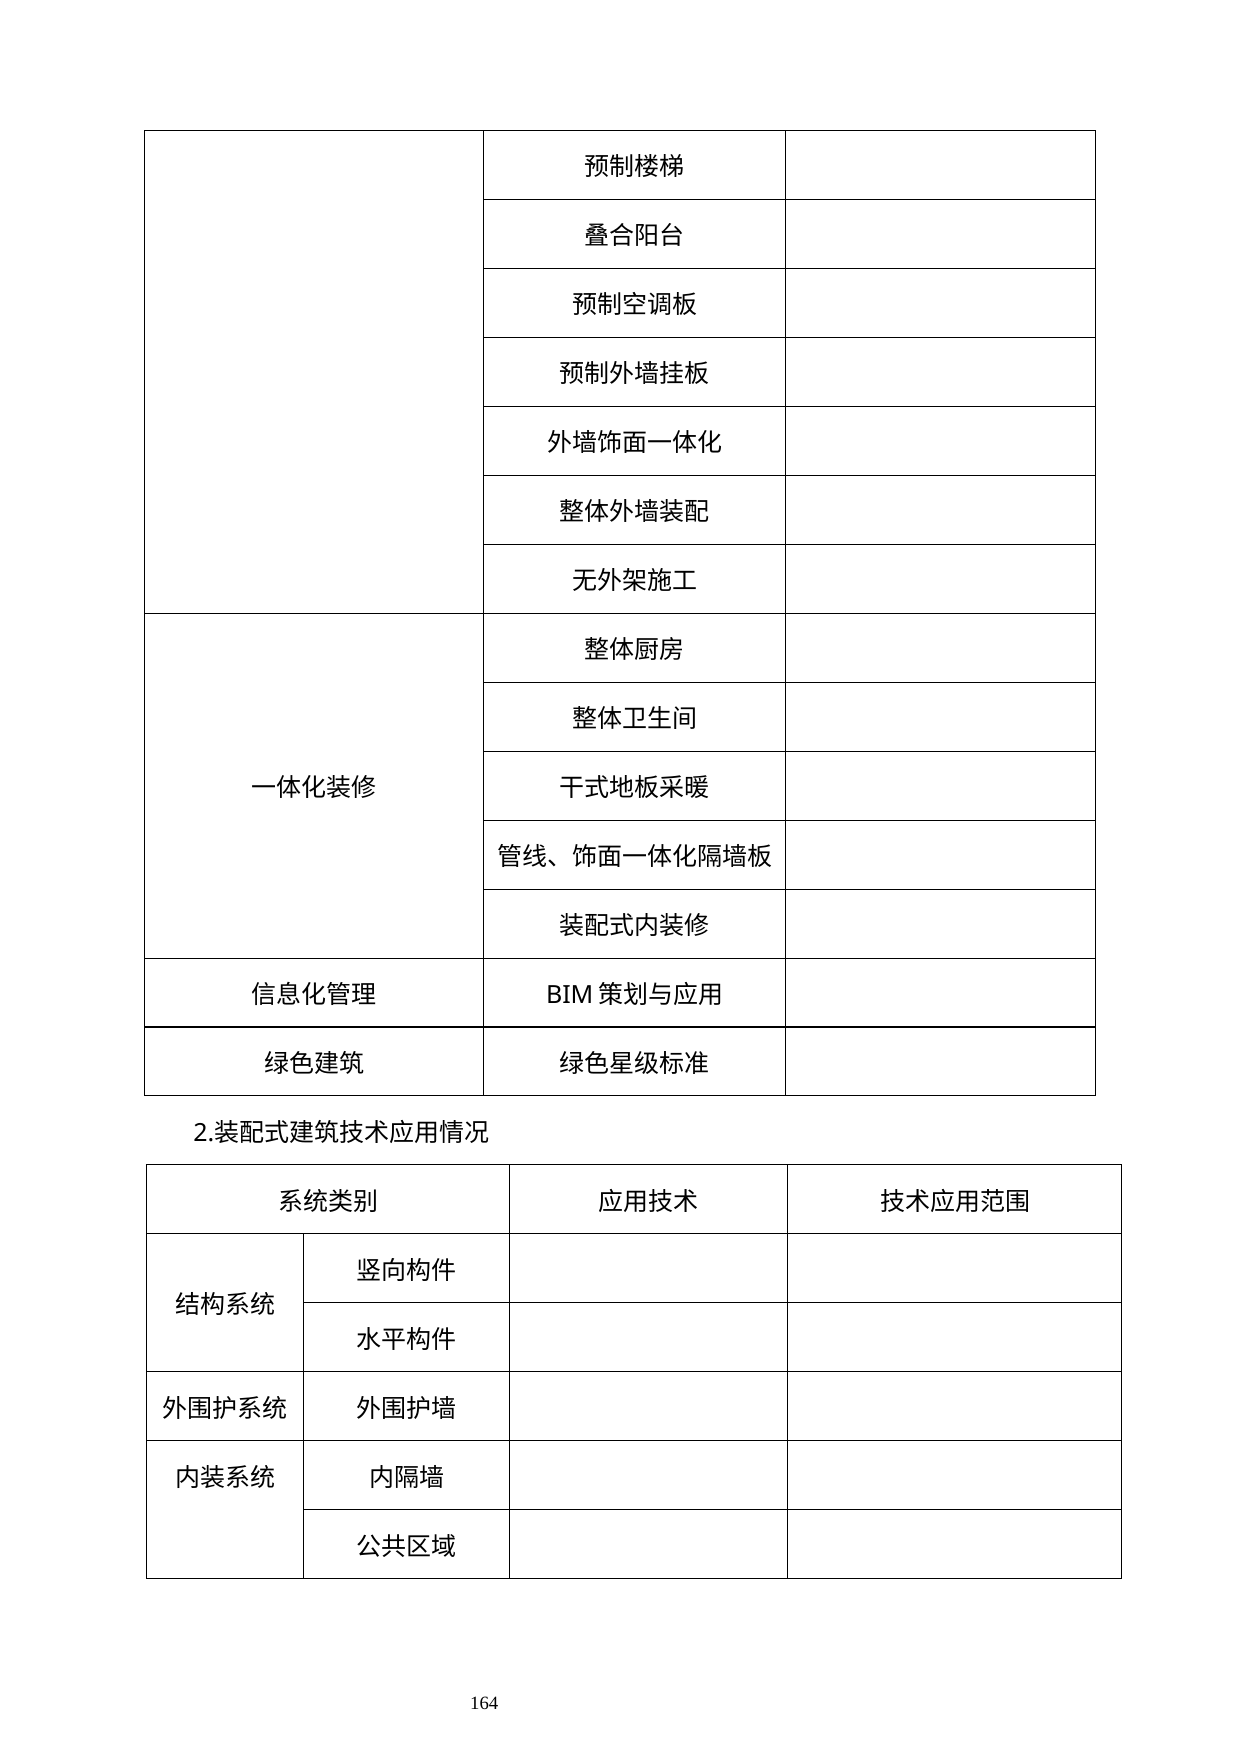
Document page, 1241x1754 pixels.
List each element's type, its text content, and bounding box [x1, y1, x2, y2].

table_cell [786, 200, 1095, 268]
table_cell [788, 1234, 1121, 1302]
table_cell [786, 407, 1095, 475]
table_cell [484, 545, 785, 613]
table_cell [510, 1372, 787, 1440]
text 2.装配式建筑技术应用情况 [118, 1096, 1122, 1164]
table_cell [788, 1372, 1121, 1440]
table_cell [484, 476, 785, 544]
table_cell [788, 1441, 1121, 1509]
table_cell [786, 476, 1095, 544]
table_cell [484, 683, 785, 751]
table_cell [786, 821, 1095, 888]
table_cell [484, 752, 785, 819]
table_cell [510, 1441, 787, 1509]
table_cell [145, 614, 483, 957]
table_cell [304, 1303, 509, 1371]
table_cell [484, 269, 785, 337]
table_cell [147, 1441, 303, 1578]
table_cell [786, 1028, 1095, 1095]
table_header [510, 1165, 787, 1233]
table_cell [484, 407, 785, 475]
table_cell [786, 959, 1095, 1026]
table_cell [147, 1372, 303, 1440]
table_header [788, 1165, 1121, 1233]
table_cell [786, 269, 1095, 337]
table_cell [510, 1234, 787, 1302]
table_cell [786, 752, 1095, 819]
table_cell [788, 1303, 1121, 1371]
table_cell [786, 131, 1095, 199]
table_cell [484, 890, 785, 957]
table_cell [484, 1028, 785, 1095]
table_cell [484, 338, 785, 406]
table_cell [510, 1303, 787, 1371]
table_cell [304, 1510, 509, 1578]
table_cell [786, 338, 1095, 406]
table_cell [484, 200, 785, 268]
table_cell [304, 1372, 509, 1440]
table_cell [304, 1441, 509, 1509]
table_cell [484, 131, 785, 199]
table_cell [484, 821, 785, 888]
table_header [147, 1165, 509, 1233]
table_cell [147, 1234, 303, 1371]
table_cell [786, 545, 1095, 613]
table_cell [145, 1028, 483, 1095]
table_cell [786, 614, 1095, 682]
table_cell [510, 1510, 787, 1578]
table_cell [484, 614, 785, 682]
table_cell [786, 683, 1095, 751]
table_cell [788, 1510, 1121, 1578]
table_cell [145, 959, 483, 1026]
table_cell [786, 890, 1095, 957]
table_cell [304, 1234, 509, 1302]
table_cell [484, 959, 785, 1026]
